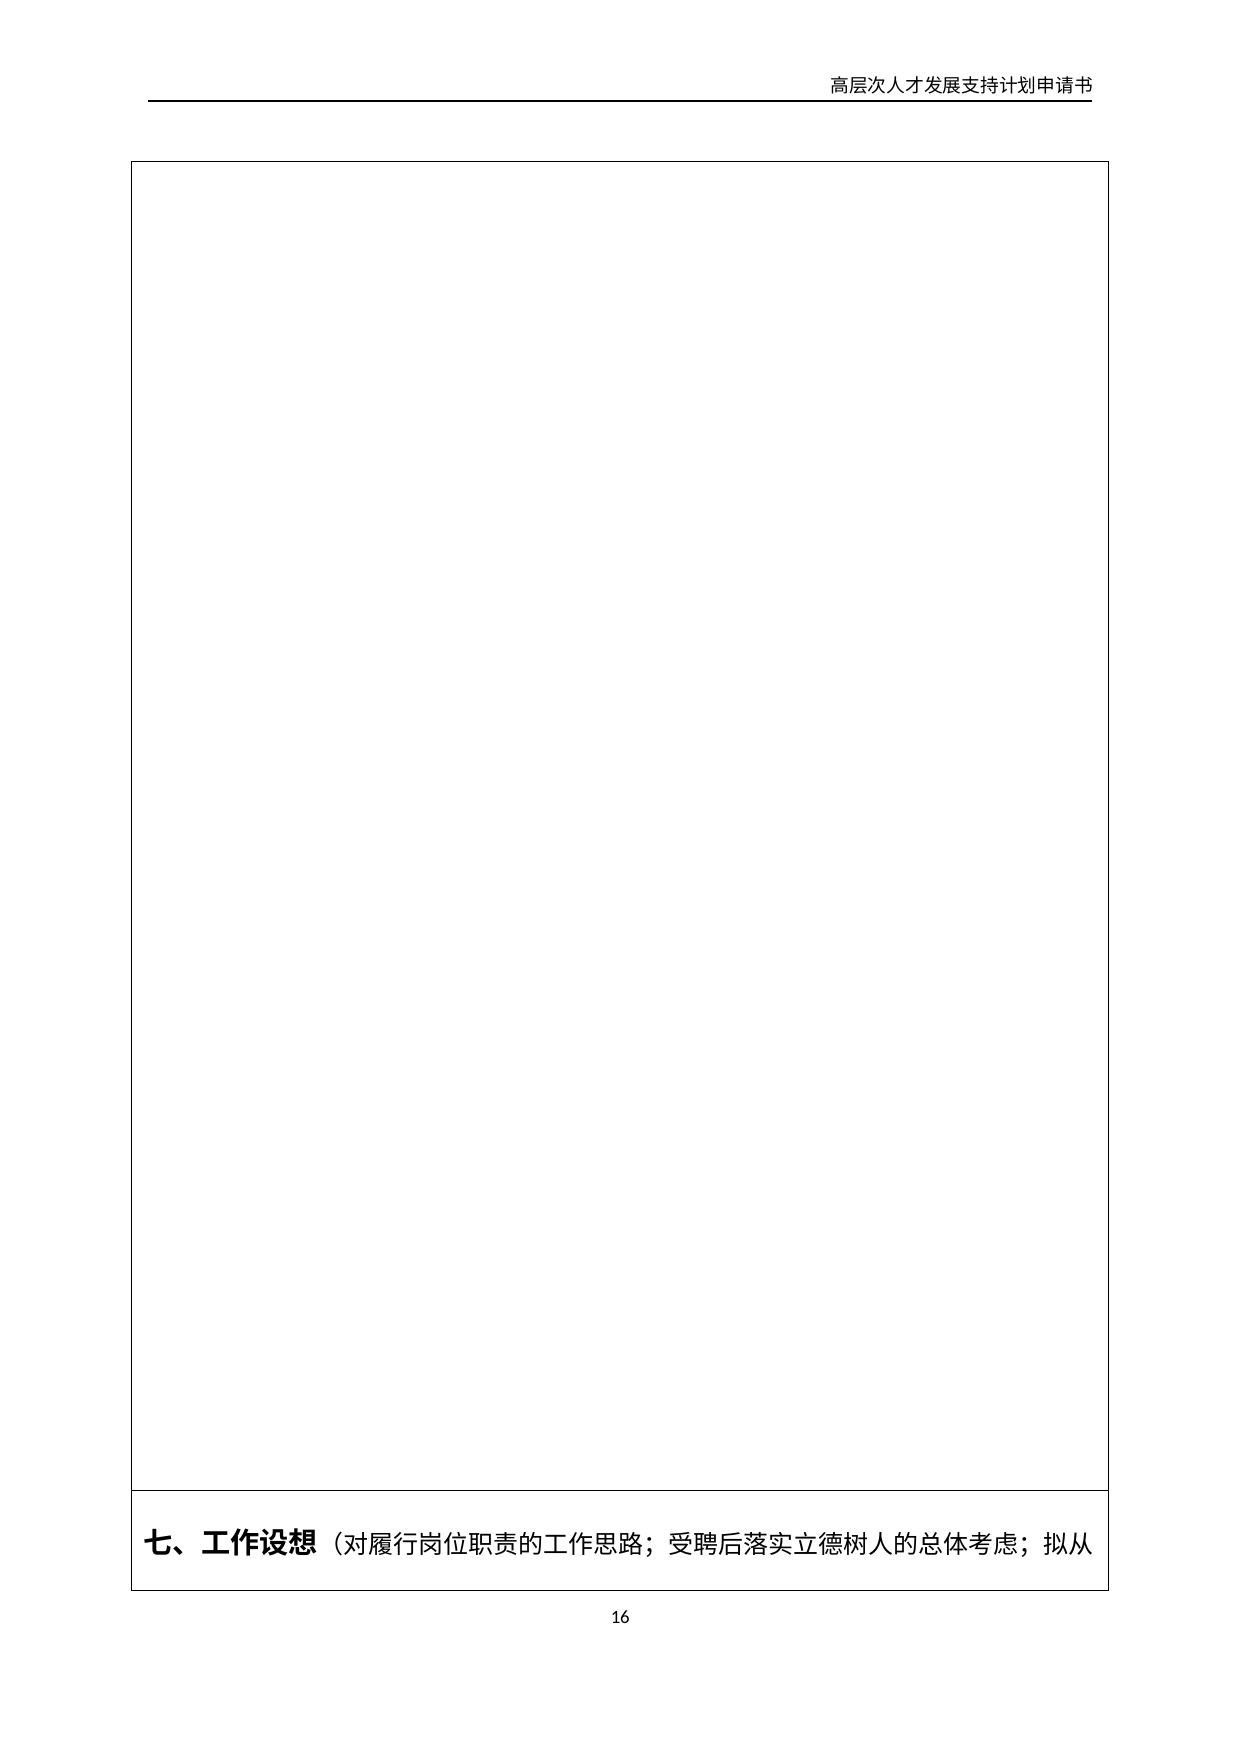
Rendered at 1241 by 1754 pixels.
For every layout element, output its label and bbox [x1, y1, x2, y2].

table_cell [132, 162, 1108, 1490]
table_cell [132, 1491, 1108, 1590]
